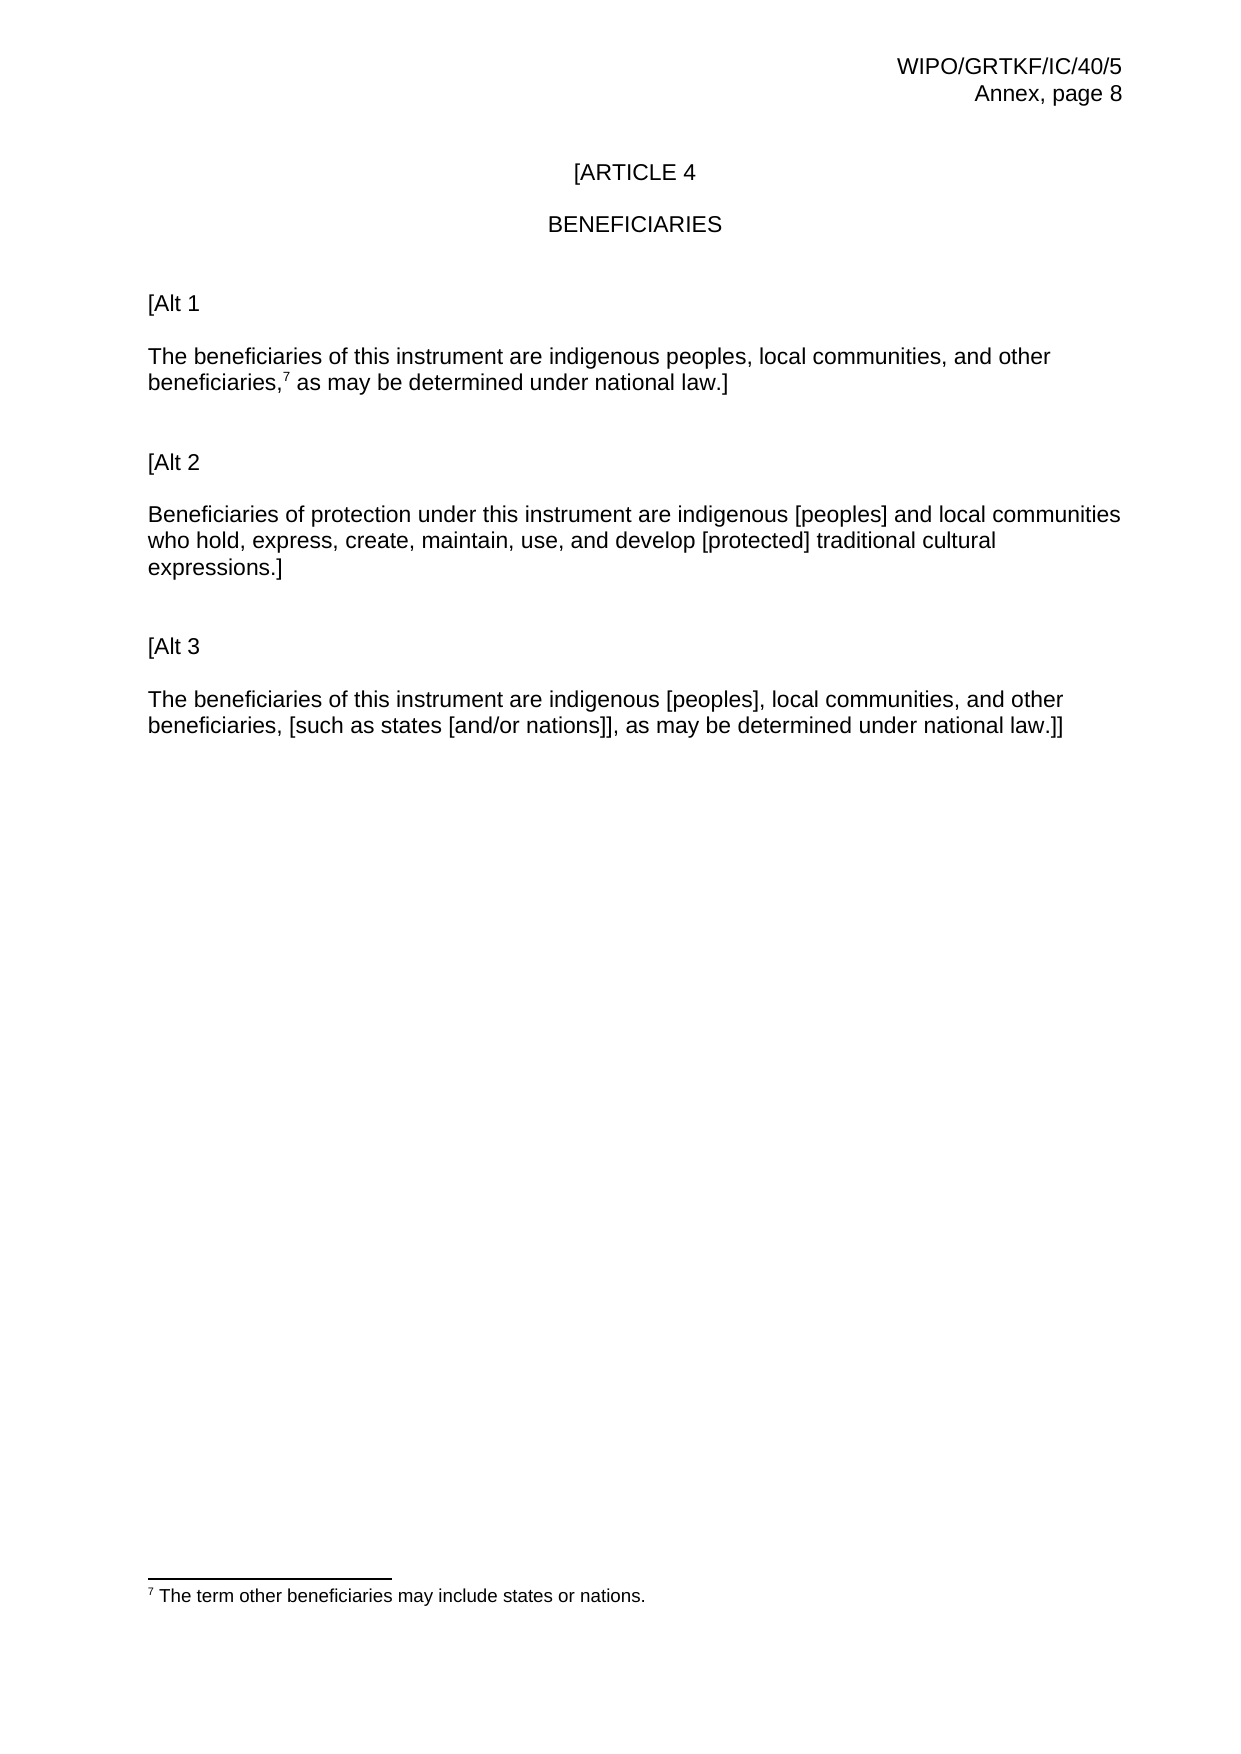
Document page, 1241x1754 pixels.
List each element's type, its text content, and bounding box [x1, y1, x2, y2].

text [Alt 2 [148, 448, 1122, 475]
text The beneficiaries of this instrument are indigenous peoples, local communities, and other beneficiaries, as may be determined under national law.] [148, 343, 1122, 396]
text BENEFICIARIES [148, 211, 1122, 238]
text The beneficiaries of this instrument are indigenous [peoples], local communities, and other beneficiaries, [such as states [and/or nations]], as may be determined under national law.]] [148, 686, 1122, 738]
text Beneficiaries of protection under this instrument are indigenous [peoples] and local communities who hold, express, create, maintain, use, and develop [protected] traditional cultural expressions.] [148, 501, 1122, 580]
text [Alt 3 [148, 633, 1122, 659]
text [Alt 1 [148, 290, 1122, 317]
text [ARTICLE 4 [148, 158, 1122, 185]
